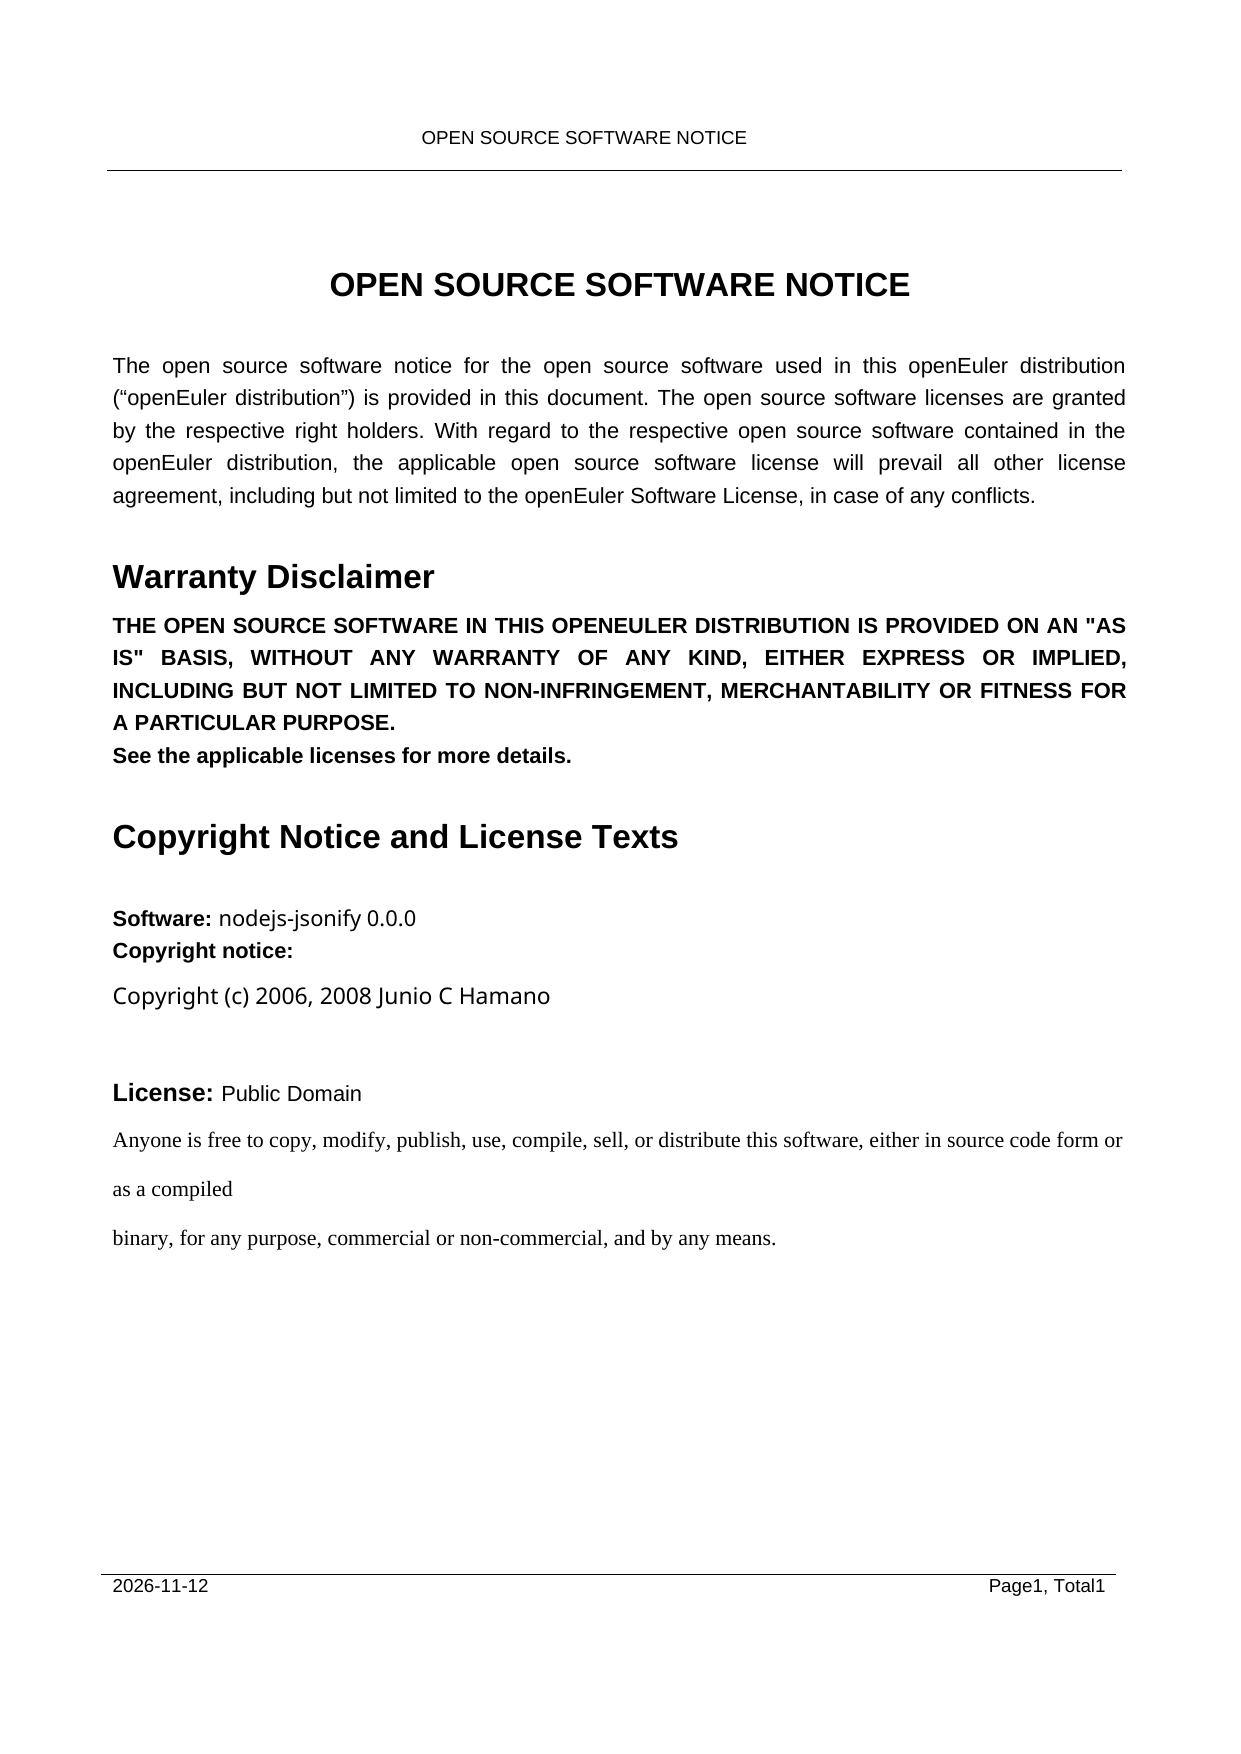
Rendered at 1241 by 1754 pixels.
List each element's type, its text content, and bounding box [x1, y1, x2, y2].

text License: Public Domain [112, 1077, 1128, 1109]
text Copyright (c) 2006, 2008 Junio C Hamano [112, 979, 1128, 1060]
text Software: nodejs-jsonify 0.0.0 [112, 901, 1128, 934]
text Copyright notice: [112, 934, 1128, 966]
text Warranty Disclaimer [112, 544, 1128, 609]
text Anyone is free to copy, modify, publish, use, compile, sell, or distribute this software, either in source code form or as a compiled binary, for any purpose, commercial or non-commercial, and by any means. [112, 1123, 1128, 1253]
text THE OPEN SOURCE SOFTWARE IN THIS OPENEULER DISTRIBUTION IS PROVIDED ON AN "AS IS" BASIS, WITHOUT ANY WARRANTY OF ANY KIND, EITHER EXPRESS OR IMPLIED, INCLUDING BUT NOT LIMITED TO NON-INFRINGEMENT, MERCHANTABILITY OR FITNESS FOR A PARTICULAR PURPOSE. See the applicable licenses for more details. [112, 609, 1128, 771]
text Copyright Notice and License Texts [112, 804, 1128, 869]
text OPEN SOURCE SOFTWARE NOTICE [112, 251, 1128, 316]
text The open source software notice for the open source software used in this openEuler distribution (“openEuler distribution”) is provided in this document. The open source software licenses are granted by the respective right holders. With regard to the respective open source software contained in the openEuler distribution, the applicable open source software license will prevail all other license agreement, including but not limited to the openEuler Software License, in case of any conflicts. [112, 349, 1128, 511]
